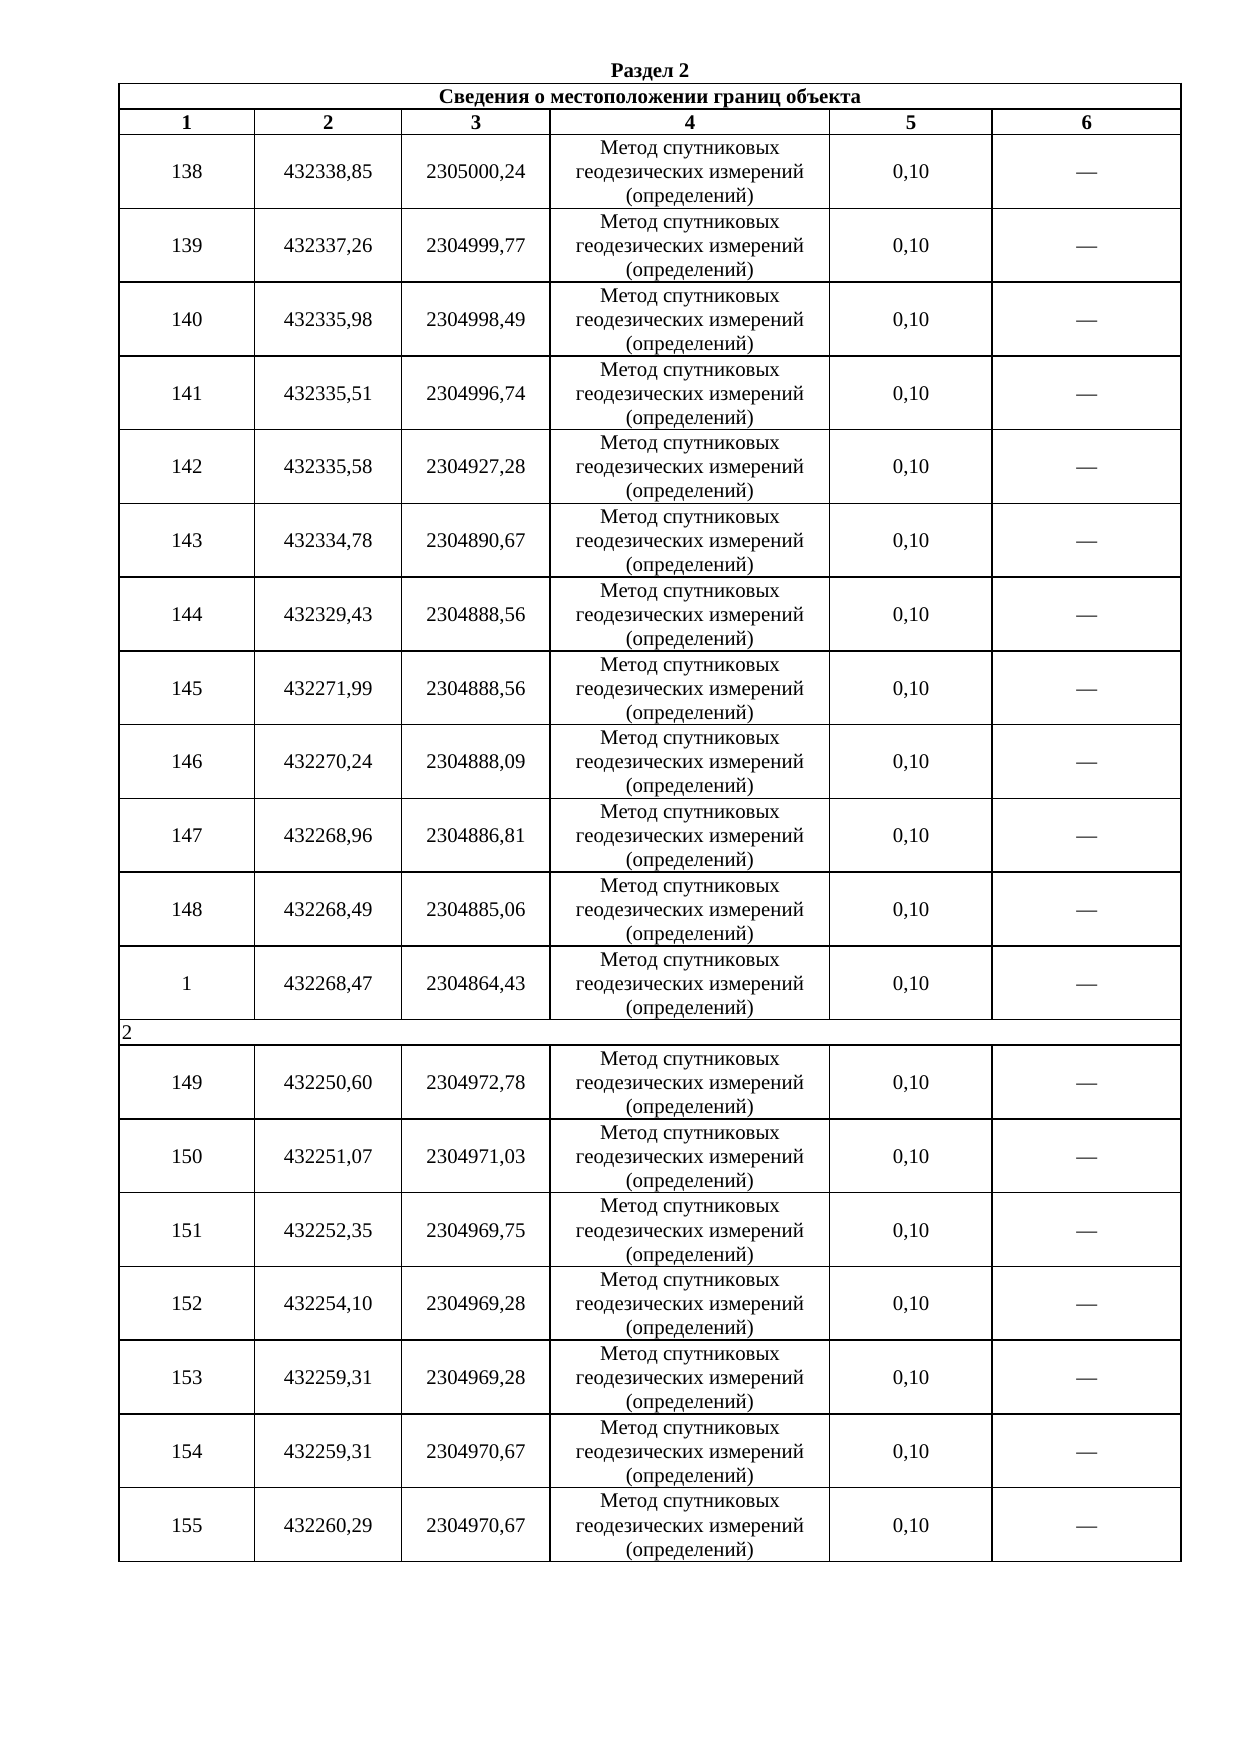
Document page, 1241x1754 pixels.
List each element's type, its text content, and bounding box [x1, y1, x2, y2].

table_cell 2304888,56 [402, 652, 549, 724]
table_cell 432268,47 [255, 947, 401, 1019]
table_cell 5 [830, 110, 991, 134]
table_cell 149 [120, 1046, 254, 1118]
table_cell 0,10 [830, 1488, 991, 1561]
table_cell 0,10 [830, 578, 991, 650]
table_cell — [993, 504, 1180, 576]
table_cell — [993, 1341, 1180, 1413]
table_cell 432329,43 [255, 578, 401, 650]
table_cell 432259,31 [255, 1341, 401, 1413]
table_cell 0,10 [830, 725, 991, 797]
table_cell — [993, 1046, 1180, 1118]
table_cell 0,10 [830, 357, 991, 429]
table_cell — [993, 1193, 1180, 1266]
table_cell 2304888,56 [402, 578, 549, 650]
table_cell 0,10 [830, 209, 991, 281]
table_cell 2304886,81 [402, 799, 549, 871]
table_cell — [993, 799, 1180, 871]
table_cell 2304864,43 [402, 947, 549, 1019]
table_cell 150 [120, 1120, 254, 1192]
table_cell 142 [120, 430, 254, 502]
table_cell — [993, 1267, 1180, 1339]
table_cell 432338,85 [255, 135, 401, 207]
table_cell 0,10 [830, 1193, 991, 1266]
table_cell — [993, 430, 1180, 502]
table_cell [119, 1562, 1181, 1567]
table_cell 2304890,67 [402, 504, 549, 576]
table_cell 432271,99 [255, 652, 401, 724]
table_cell 2304888,09 [402, 725, 549, 797]
table_cell 0,10 [830, 430, 991, 502]
table_cell 2304885,06 [402, 873, 549, 945]
table_cell 0,10 [830, 947, 991, 1019]
table_cell 0,10 [830, 1267, 991, 1339]
table_cell Метод спутниковых геодезических измерений (определений) [551, 357, 829, 429]
table_cell Метод спутниковых геодезических измерений (определений) [551, 578, 829, 650]
table_cell 2304996,74 [402, 357, 549, 429]
table_cell Сведения о местоположении границ объекта [120, 84, 1180, 108]
table_cell Метод спутниковых геодезических измерений (определений) [551, 1267, 829, 1339]
table_cell 0,10 [830, 873, 991, 945]
table_cell 155 [120, 1488, 254, 1561]
table_cell 432337,26 [255, 209, 401, 281]
table_cell 432335,51 [255, 357, 401, 429]
table_cell Метод спутниковых геодезических измерений (определений) [551, 725, 829, 797]
table_cell 0,10 [830, 799, 991, 871]
table_cell 0,10 [830, 1046, 991, 1118]
table_cell 432334,78 [255, 504, 401, 576]
table_cell 0,10 [830, 504, 991, 576]
table_cell — [993, 652, 1180, 724]
table_cell 0,10 [830, 652, 991, 724]
table_cell — [993, 357, 1180, 429]
table_cell 2304969,28 [402, 1341, 549, 1413]
table_cell 2304999,77 [402, 209, 549, 281]
table_cell 146 [120, 725, 254, 797]
table_cell Метод спутниковых геодезических измерений (определений) [551, 1046, 829, 1118]
table_cell 2305000,24 [402, 135, 549, 207]
table_cell — [993, 283, 1180, 355]
table_cell 0,10 [830, 283, 991, 355]
table_cell — [993, 1415, 1180, 1487]
table_cell 138 [120, 135, 254, 207]
table_cell 2304927,28 [402, 430, 549, 502]
table_cell 4 [551, 110, 829, 134]
table_cell 152 [120, 1267, 254, 1339]
table_cell 432335,58 [255, 430, 401, 502]
table_cell 145 [120, 652, 254, 724]
table_cell 153 [120, 1341, 254, 1413]
table_cell 2 [255, 110, 401, 134]
table_cell 2304998,49 [402, 283, 549, 355]
table_cell 2304969,75 [402, 1193, 549, 1266]
table_cell — [993, 135, 1180, 207]
table_cell 432250,60 [255, 1046, 401, 1118]
table_cell 1 [120, 947, 254, 1019]
table_cell Метод спутниковых геодезических измерений (определений) [551, 1341, 829, 1413]
table_cell 2304969,28 [402, 1267, 549, 1339]
table_cell 432268,49 [255, 873, 401, 945]
table_cell — [993, 1120, 1180, 1192]
table_cell 432268,96 [255, 799, 401, 871]
table_cell 432260,29 [255, 1488, 401, 1561]
table_cell Метод спутниковых геодезических измерений (определений) [551, 430, 829, 502]
table_cell 1 [120, 110, 254, 134]
table_cell 6 [993, 110, 1180, 134]
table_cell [551, 209, 829, 281]
table_cell Метод спутниковых геодезических измерений (определений) [551, 873, 829, 945]
table_cell Метод спутниковых геодезических измерений (определений) [551, 283, 829, 355]
table_cell 2304970,67 [402, 1415, 549, 1487]
table_cell 2304971,03 [402, 1120, 549, 1192]
table_cell Метод спутниковых геодезических измерений (определений) [551, 504, 829, 576]
table_cell — [993, 725, 1180, 797]
table_cell Метод спутниковых геодезических измерений (определений) [551, 652, 829, 724]
table_cell 2 [120, 1020, 1180, 1044]
table_cell Метод спутниковых геодезических измерений (определений) [551, 1120, 829, 1192]
table_cell 144 [120, 578, 254, 650]
table_cell 432254,10 [255, 1267, 401, 1339]
table_cell 148 [120, 873, 254, 945]
table_cell 432252,35 [255, 1193, 401, 1266]
table_cell 432270,24 [255, 725, 401, 797]
table_cell 151 [120, 1193, 254, 1266]
table_cell — [993, 578, 1180, 650]
table_cell 154 [120, 1415, 254, 1487]
table_cell 0,10 [830, 1415, 991, 1487]
table_cell 432335,98 [255, 283, 401, 355]
table_cell 0,10 [830, 135, 991, 207]
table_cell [551, 1488, 829, 1561]
table_cell Метод спутниковых геодезических измерений (определений) [551, 947, 829, 1019]
table_cell 3 [402, 110, 549, 134]
table_cell — [993, 947, 1180, 1019]
table_cell Метод спутниковых геодезических измерений (определений) [551, 799, 829, 871]
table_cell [551, 135, 829, 207]
table_cell 0,10 [830, 1120, 991, 1192]
table_cell 0,10 [830, 1341, 991, 1413]
table_cell 141 [120, 357, 254, 429]
table_cell 147 [120, 799, 254, 871]
table_cell 143 [120, 504, 254, 576]
table_cell 2304970,67 [402, 1488, 549, 1561]
table_cell Метод спутниковых геодезических измерений (определений) [551, 1193, 829, 1266]
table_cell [551, 1415, 829, 1487]
table_cell — [993, 1488, 1180, 1561]
table_cell 2304972,78 [402, 1046, 549, 1118]
table_header Раздел 2 [119, 59, 1181, 82]
table_cell 139 [120, 209, 254, 281]
table_cell 432251,07 [255, 1120, 401, 1192]
table_cell — [993, 209, 1180, 281]
table_cell 140 [120, 283, 254, 355]
table_cell — [993, 873, 1180, 945]
table_cell 432259,31 [255, 1415, 401, 1487]
